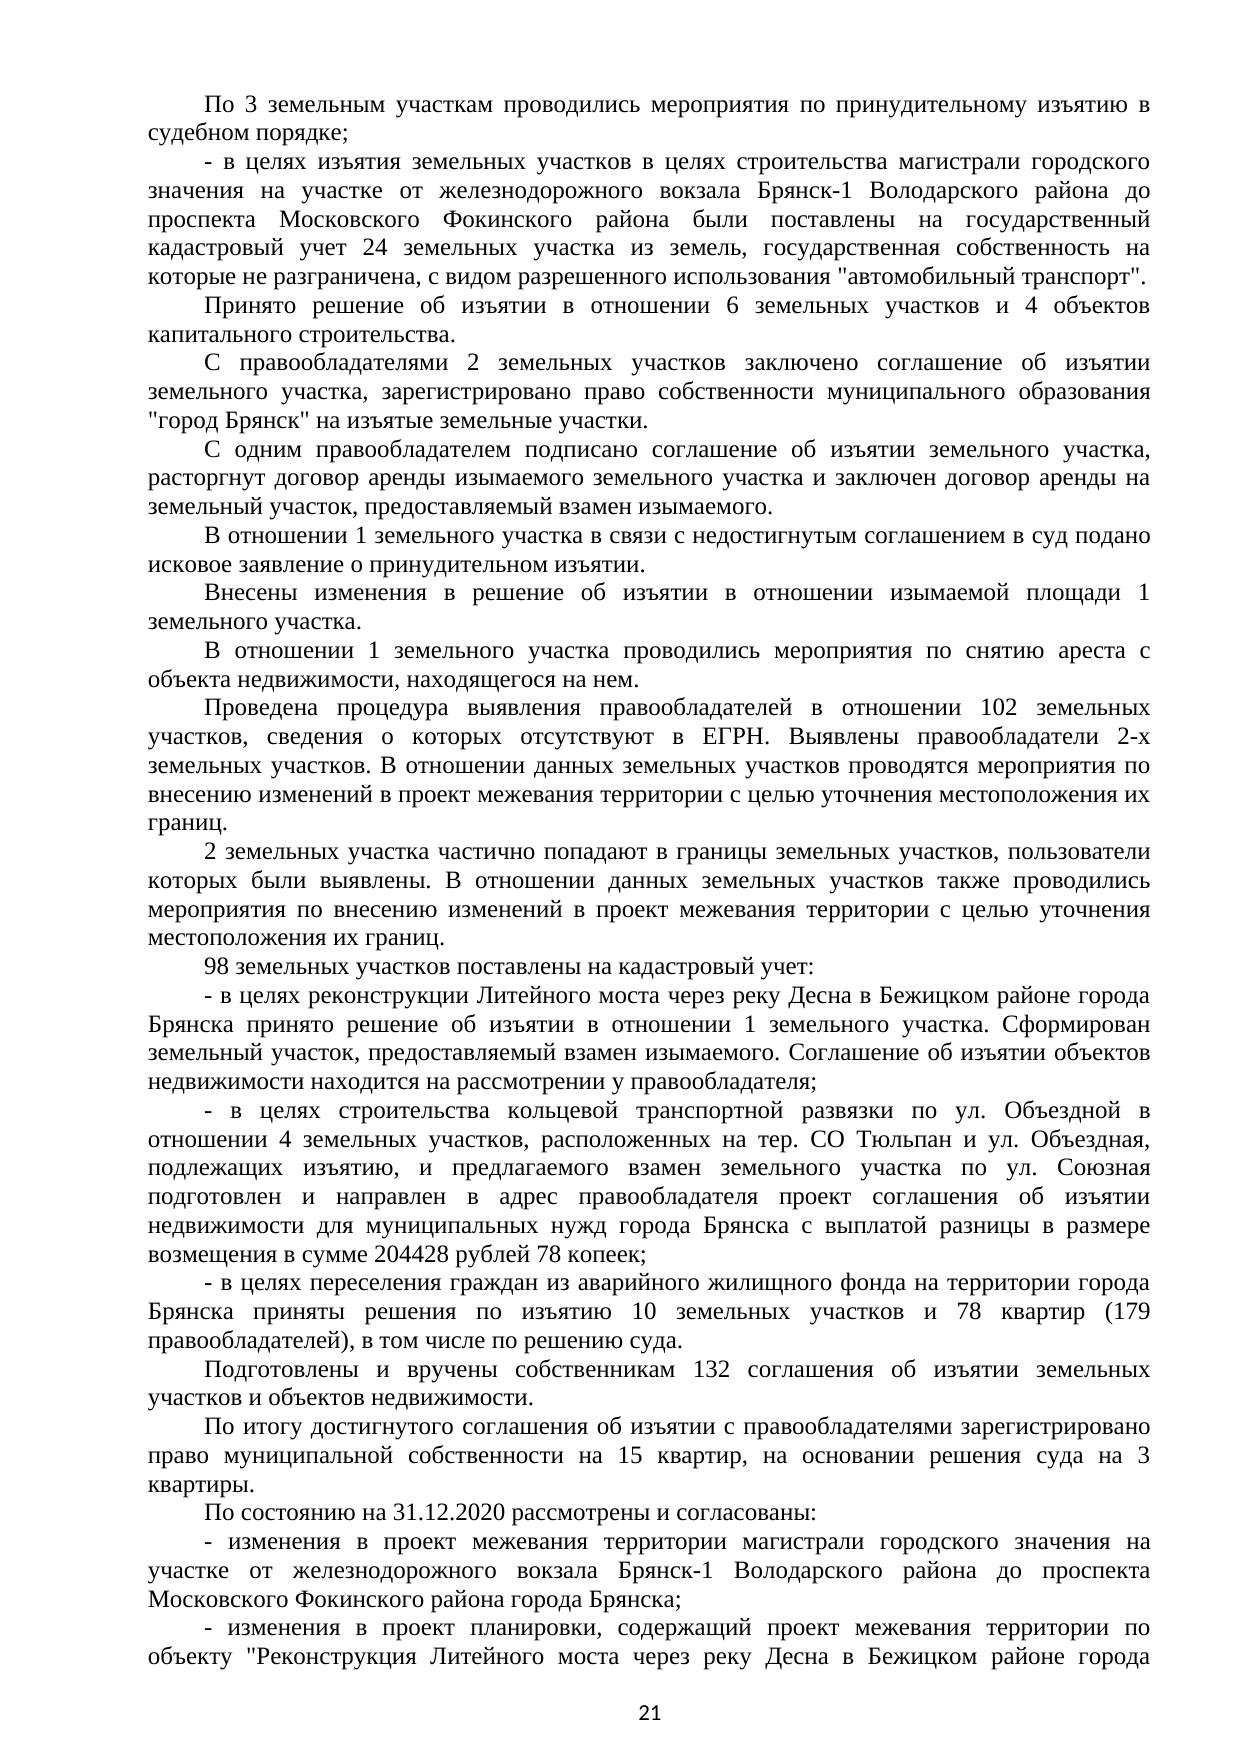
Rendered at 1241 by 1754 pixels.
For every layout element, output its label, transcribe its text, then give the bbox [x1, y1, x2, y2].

text - в целях строительства кольцевой транспортной развязки по ул. Объездной в отношении 4 земельных участков, расположенных на тер. СО Тюльпан и ул. Объездная, подлежащих изъятию, и предлагаемого взамен земельного участка по ул. Союзная подготовлен и направлен в адрес правообладателя проект соглашения об изъятии недвижимости для муниципальных нужд города Брянска с выплатой разницы в размере возмещения в сумме 204428 рублей 78 копеек; [148, 1095, 1152, 1267]
text - в целях переселения граждан из аварийного жилищного фонда на территории города Брянска приняты решения по изъятию 10 земельных участков и 78 квартир (179 правообладателей), в том числе по решению суда. [148, 1267, 1152, 1354]
text С правообладателями 2 земельных участков заключено соглашение об изъятии земельного участка, зарегистрировано право собственности муниципального образования "город Брянск" на изъятые земельные участки. [148, 347, 1152, 434]
text 2 земельных участка частично попадают в границы земельных участков, пользователи которых были выявлены. В отношении данных земельных участков также проводились мероприятия по внесению изменений в проект межевания территории с целью уточнения местоположения их границ. [148, 836, 1152, 951]
text - в целях изъятия земельных участков в целях строительства магистрали городского значения на участке от железнодорожного вокзала Брянск-1 Володарского района до проспекта Московского Фокинского района были поставлены на государственный кадастровый учет 24 земельных участка из земель, государственная собственность на которые не разграничена, с видом разрешенного использования "автомобильный транспорт". [148, 146, 1152, 290]
text В отношении 1 земельного участка в связи с недостигнутым соглашением в суд подано исковое заявление о принудительном изъятии. [148, 520, 1152, 577]
text Проведена процедура выявления правообладателей в отношении 102 земельных участков, сведения о которых отсутствуют в ЕГРН. Выявлены правообладатели 2-х земельных участков. В отношении данных земельных участков проводятся мероприятия по внесению изменений в проект межевания территории с целью уточнения местоположения их границ. [148, 692, 1152, 836]
text По 3 земельным участкам проводились мероприятия по принудительному изъятию в судебном порядке; [148, 89, 1152, 146]
text По итогу достигнутого соглашения об изъятии с правообладателями зарегистрировано право муниципальной собственности на 15 квартир, на основании решения суда на 3 квартиры. [148, 1411, 1152, 1497]
text Внесены изменения в решение об изъятии в отношении изымаемой площади 1 земельного участка. [148, 577, 1152, 635]
text Подготовлены и вручены собственникам 132 соглашения об изъятии земельных участков и объектов недвижимости. [148, 1354, 1152, 1411]
text По состоянию на 31.12.2020 рассмотрены и согласованы: [148, 1497, 1152, 1526]
text - изменения в проект межевания территории магистрали городского значения на участке от железнодорожного вокзала Брянск-1 Володарского района до проспекта Московского Фокинского района города Брянска; [148, 1526, 1152, 1612]
text Принято решение об изъятии в отношении 6 земельных участков и 4 объектов капитального строительства. [148, 290, 1152, 347]
text В отношении 1 земельного участка проводились мероприятия по снятию ареста с объекта недвижимости, находящегося на нем. [148, 635, 1152, 692]
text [148, 1612, 1152, 1670]
text С одним правообладателем подписано соглашение об изъятии земельного участка, расторгнут договор аренды изымаемого земельного участка и заключен договор аренды на земельный участок, предоставляемый взамен изымаемого. [148, 434, 1152, 520]
text 98 земельных участков поставлены на кадастровый учет: [148, 951, 1152, 980]
text - в целях реконструкции Литейного моста через реку Десна в Бежицком районе города Брянска принято решение об изъятии в отношении 1 земельного участка. Сформирован земельный участок, предоставляемый взамен изымаемого. Соглашение об изъятии объектов недвижимости находится на рассмотрении у правообладателя; [148, 980, 1152, 1095]
